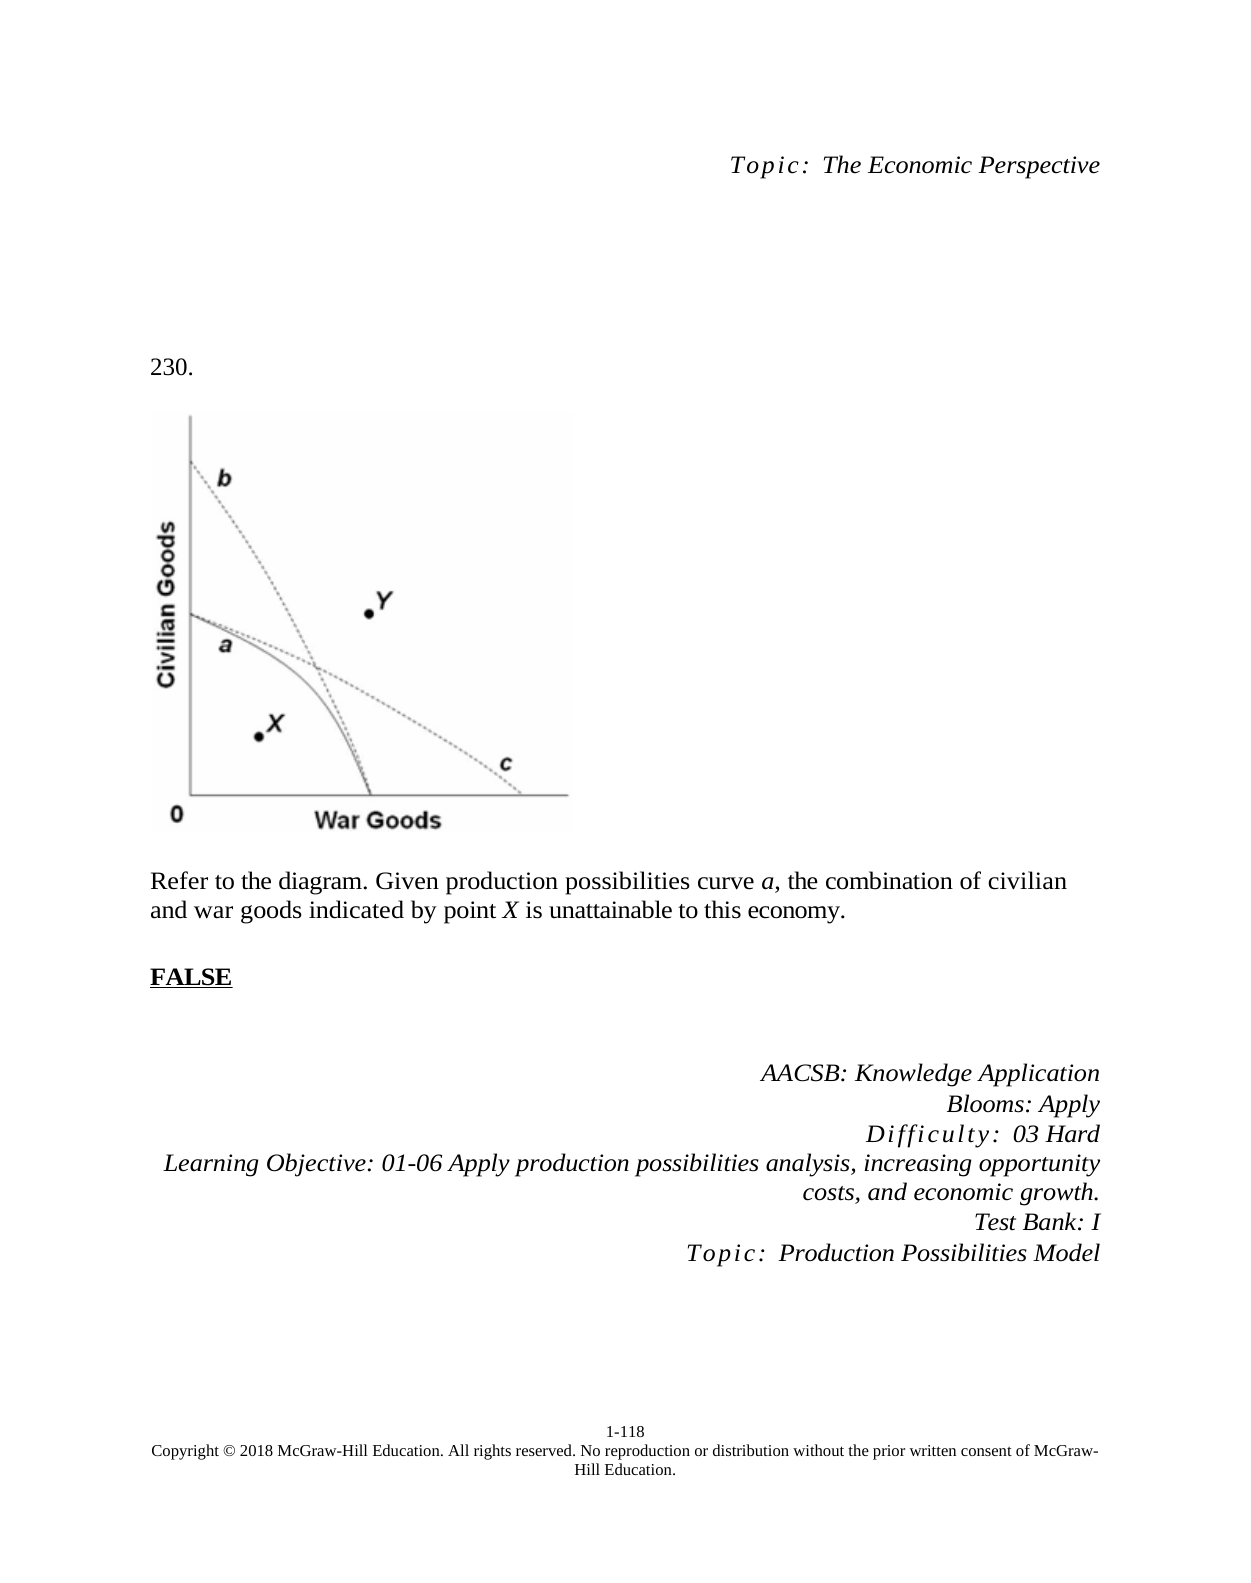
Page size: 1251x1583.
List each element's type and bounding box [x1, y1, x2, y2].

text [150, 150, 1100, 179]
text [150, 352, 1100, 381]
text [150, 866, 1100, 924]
picture [150, 410, 576, 837]
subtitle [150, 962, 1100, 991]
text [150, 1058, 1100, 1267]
